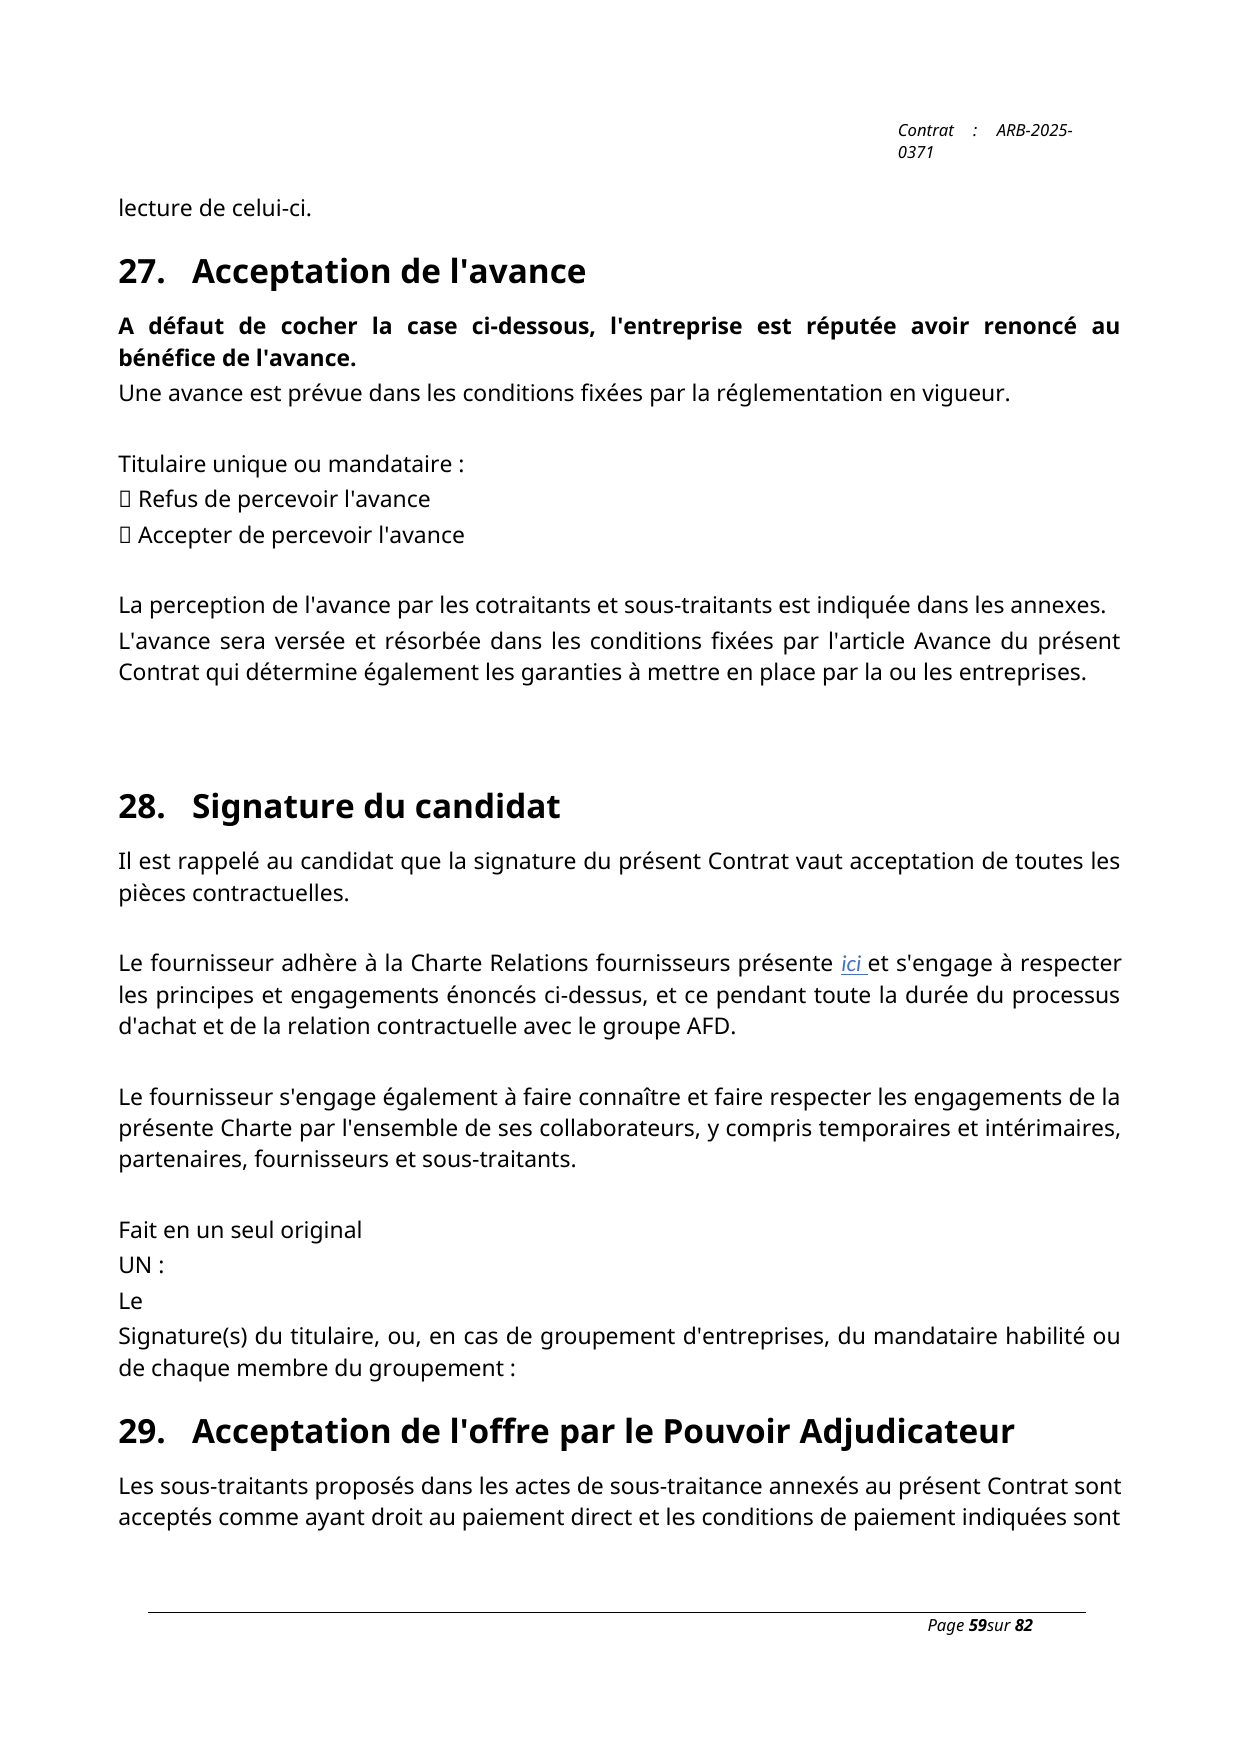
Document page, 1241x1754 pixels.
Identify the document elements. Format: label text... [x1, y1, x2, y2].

text Le fournisseur adhère à la Charte Relations fournisseurs présente ici et s'engage à respecter les principes et engagements énoncés ci-dessus, et ce pendant toute la durée du processus d'achat et de la relation contractuelle avec le groupe AFD. [118, 947, 1122, 1041]
text Le fournisseur s'engage également à faire connaître et faire respecter les engagements de la présente Charte par l'ensemble de ses collaborateurs, y compris temporaires et intérimaires, partenaires, fournisseurs et sous-traitants. [118, 1081, 1122, 1174]
text Titulaire unique ou mandataire : [118, 448, 1122, 479]
text Le [118, 1285, 1122, 1316]
text Signature du candidat [118, 783, 1122, 829]
text  Accepter de percevoir l'avance [118, 519, 1122, 550]
text Fait en un seul original [118, 1214, 1122, 1245]
text A défaut de cocher la case ci-dessous, l'entreprise est réputée avoir renoncé au bénéfice de l'avance. [118, 310, 1122, 373]
text  Refus de percevoir l'avance [118, 483, 1122, 514]
text Il est rappelé au candidat que la signature du présent Contrat vaut acceptation de toutes les pièces contractuelles. [118, 845, 1122, 908]
text La perception de l'avance par les cotraitants et sous-traitants est indiquée dans les annexes. [118, 589, 1122, 621]
text L'avance sera versée et résorbée dans les conditions fixées par l'article Avance du présent Contrat qui détermine également les garanties à mettre en place par la ou les entreprises. [118, 625, 1122, 687]
text Signature(s) du titulaire, ou, en cas de groupement d'entreprises, du mandataire habilité ou de chaque membre du groupement : [118, 1320, 1122, 1383]
text Une avance est prévue dans les conditions fixées par la réglementation en vigueur. [118, 377, 1122, 408]
text UN : [118, 1249, 1122, 1281]
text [118, 1470, 1122, 1532]
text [118, 192, 1122, 223]
text Acceptation de l'avance [118, 248, 1122, 294]
text Acceptation de l'offre par le Pouvoir Adjudicateur [118, 1408, 1122, 1453]
